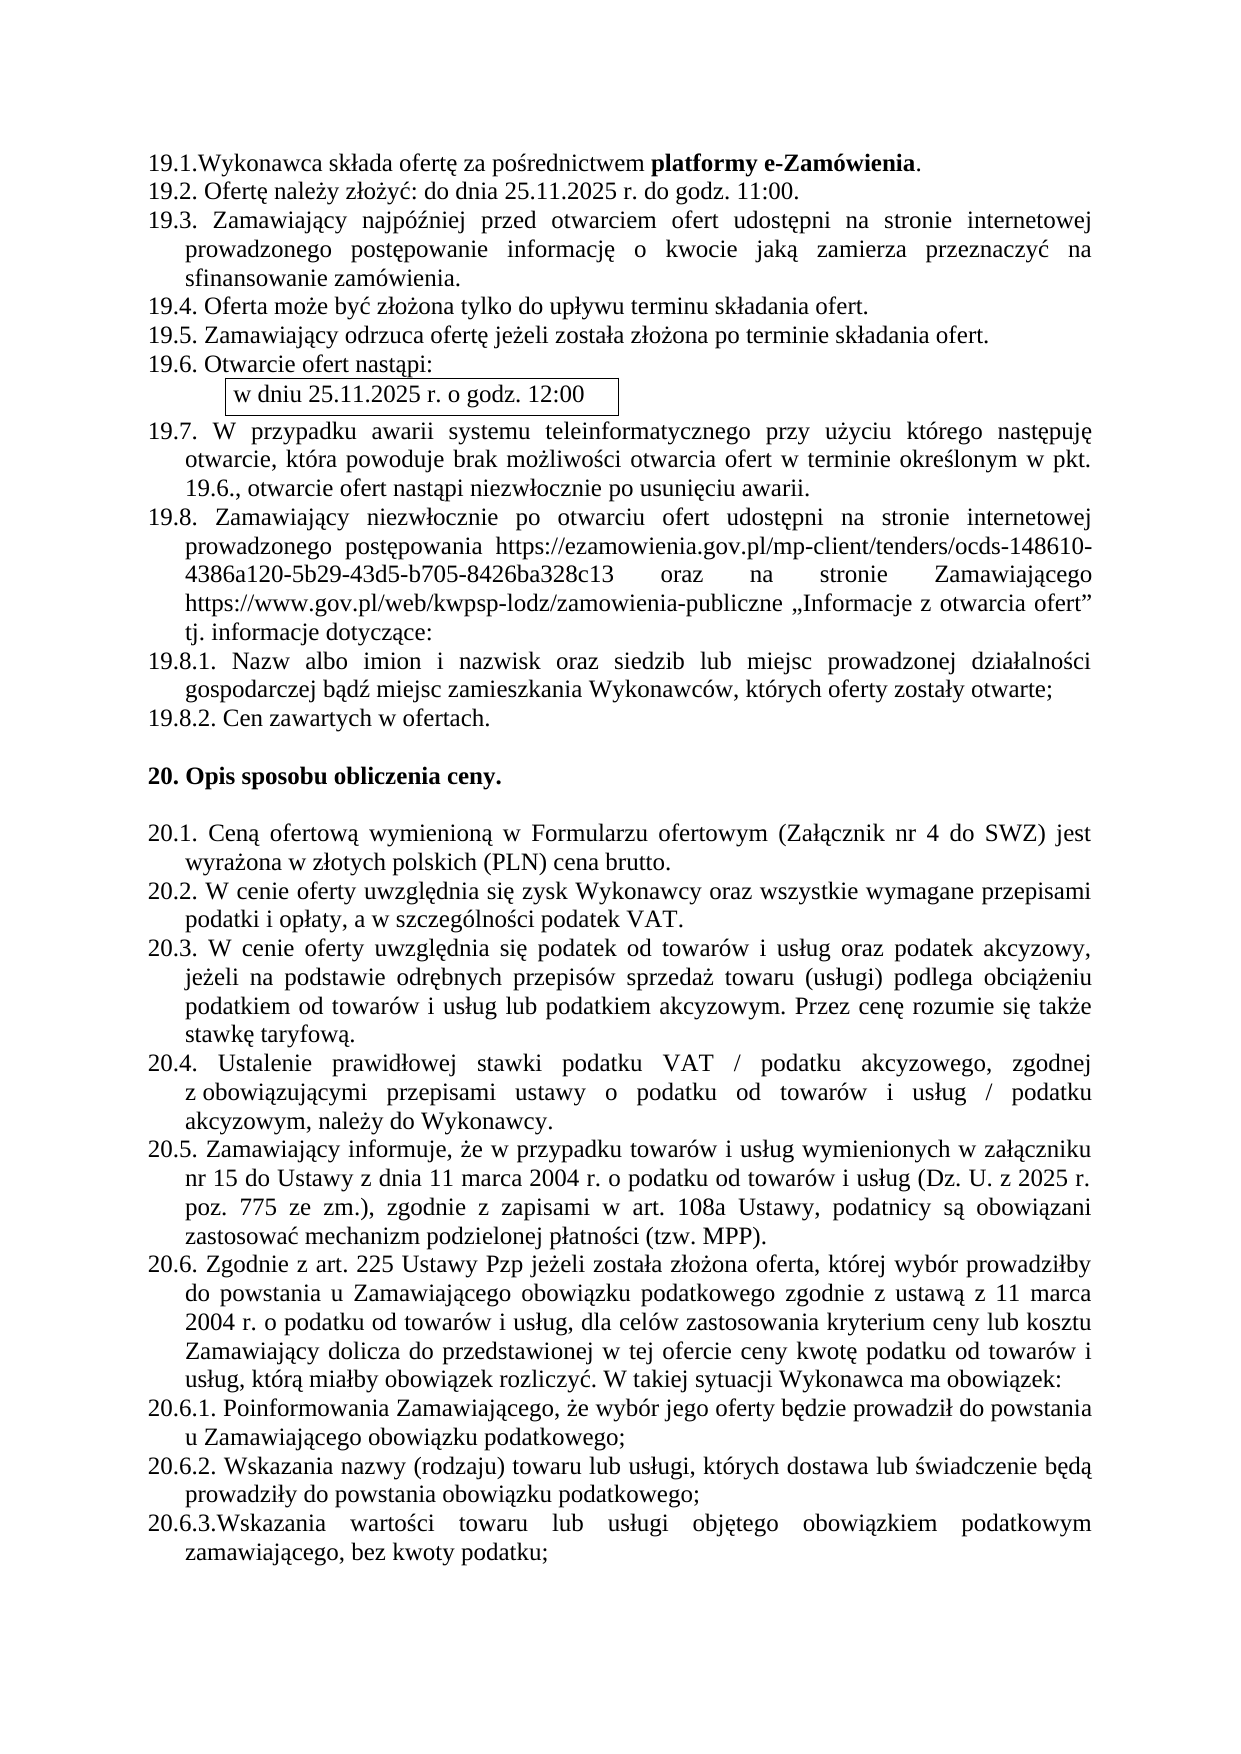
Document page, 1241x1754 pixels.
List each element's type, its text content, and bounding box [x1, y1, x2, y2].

text 20.6.2. Wskazania nazwy (rodzaju) towaru lub usługi, których dostawa lub świadczenie będą prowadziły do powstania obowiązku podatkowego; [148, 1451, 1093, 1508]
text 19.3. Zamawiający najpóźniej przed otwarciem ofert udostępni na stronie internetowej prowadzonego postępowanie informację o kwocie jaką zamierza przeznaczyć na sfinansowanie zamówienia. [148, 205, 1093, 291]
text 20.5. Zamawiający informuje, że w przypadku towarów i usług wymienionych w załączniku nr 15 do Ustawy z dnia 11 marca 2004 r. o podatku od towarów i usług (Dz. U. z 2025 r. poz. 775 ze zm.), zgodnie z zapisami w art. 108a Ustawy, podatnicy są obowiązani zastosować mechanizm podzielonej płatności (tzw. MPP). [148, 1134, 1093, 1249]
text 19.2. Ofertę należy złożyć: do dnia 25.11.2025 r. do godz. 11:00. [148, 176, 1093, 205]
text 20.2. W cenie oferty uwzględnia się zysk Wykonawcy oraz wszystkie wymagane przepisami podatki i opłaty, a w szczególności podatek VAT. [148, 876, 1093, 933]
text 19.4. Oferta może być złożona tylko do upływu terminu składania ofert. [148, 291, 1093, 320]
text 19.1.Wykonawca składa ofertę za pośrednictwem platformy e-Zamówienia. [148, 148, 1093, 176]
table_header w dniu 25.11.2025 r. o godz. 12:00 [226, 379, 618, 415]
text 20. Opis sposobu obliczenia ceny. [148, 761, 1093, 789]
text 19.7. W przypadku awarii systemu teleinformatycznego przy użyciu którego następuję otwarcie, która powoduje brak możliwości otwarcia ofert w terminie określonym w pkt. 19.6., otwarcie ofert nastąpi niezwłocznie po usunięciu awarii. [148, 416, 1093, 502]
text 19.5. Zamawiający odrzuca ofertę jeżeli została złożona po terminie składania ofert. [148, 320, 1093, 349]
text 19.8. Zamawiający niezwłocznie po otwarciu ofert udostępni na stronie internetowej prowadzonego postępowania https://ezamowienia.gov.pl/mp-client/tenders/ocds-148610-4386a120-5b29-43d5-b705-8426ba328c13 oraz na stronie Zamawiającego https://www.gov.pl/web/kwpsp-lodz/zamowienia-publiczne „Informacje z otwarcia ofert” tj. informacje dotyczące: [148, 502, 1093, 646]
text 20.1. Ceną ofertową wymienioną w Formularzu ofertowym (Załącznik nr 4 do SWZ) jest wyrażona w złotych polskich (PLN) cena brutto. [148, 818, 1093, 876]
text 20.6.1. Poinformowania Zamawiającego, że wybór jego oferty będzie prowadził do powstania u Zamawiającego obowiązku podatkowego; [148, 1393, 1093, 1451]
text 20.6. Zgodnie z art. 225 Ustawy Pzp jeżeli została złożona oferta, której wybór prowadziłby do powstania u Zamawiającego obowiązku podatkowego zgodnie z ustawą z 11 marca 2004 r. o podatku od towarów i usług, dla celów zastosowania kryterium ceny lub kosztu Zamawiający dolicza do przedstawionej w tej ofercie ceny kwotę podatku od towarów i usług, którą miałby obowiązek rozliczyć. W takiej sytuacji Wykonawca ma obowiązek: [148, 1249, 1093, 1393]
text 20.4. Ustalenie prawidłowej stawki podatku VAT / podatku akcyzowego, zgodnej z obowiązującymi przepisami ustawy o podatku od towarów i usług / podatku akcyzowym, należy do Wykonawcy. [148, 1048, 1093, 1134]
text 20.3. W cenie oferty uwzględnia się podatek od towarów i usług oraz podatek akcyzowy, jeżeli na podstawie odrębnych przepisów sprzedaż towaru (usługi) podlega obciążeniu podatkiem od towarów i usług lub podatkiem akcyzowym. Przez cenę rozumie się także stawkę taryfową. [148, 933, 1093, 1048]
text 19.8.1. Nazw albo imion i nazwisk oraz siedzib lub miejsc prowadzonej działalności gospodarczej bądź miejsc zamieszkania Wykonawców, których oferty zostały otwarte; [148, 646, 1093, 703]
text 19.6. Otwarcie ofert nastąpi: [148, 349, 1093, 378]
text 19.8.2. Cen zawartych w ofertach. [148, 703, 1093, 732]
text 20.6.3.Wskazania wartości towaru lub usługi objętego obowiązkiem podatkowym zamawiającego, bez kwoty podatku; [148, 1508, 1093, 1566]
